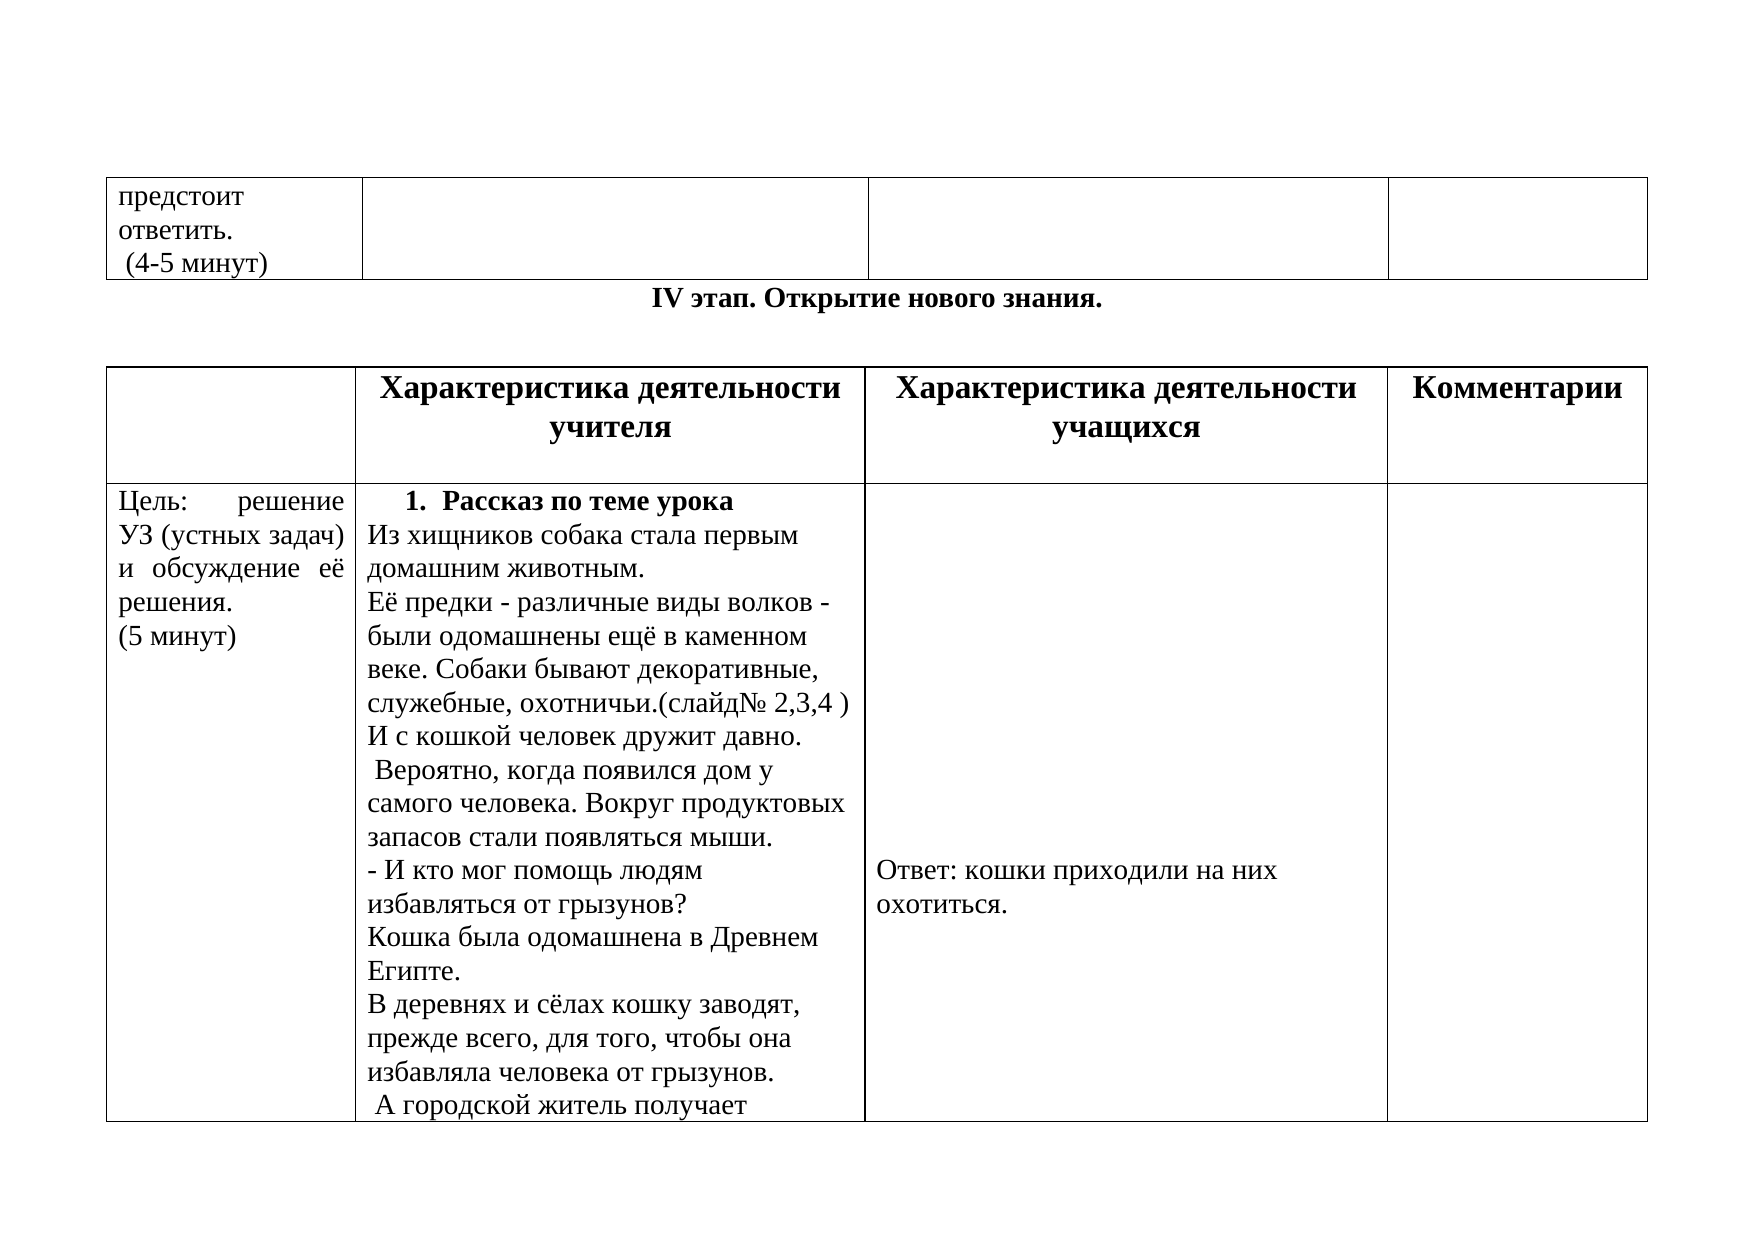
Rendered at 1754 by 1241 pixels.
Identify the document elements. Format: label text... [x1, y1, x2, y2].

table_header Характеристика деятельности учителя [356, 368, 864, 482]
table_header [107, 368, 355, 482]
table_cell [869, 178, 1388, 279]
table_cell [107, 484, 355, 1121]
table_cell [1389, 178, 1647, 279]
table_header Характеристика деятельности учащихся [866, 368, 1387, 482]
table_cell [107, 178, 362, 279]
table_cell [363, 178, 868, 279]
table_cell [1388, 484, 1647, 1121]
table_header Комментарии [1388, 368, 1647, 482]
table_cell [356, 484, 864, 1121]
text IV этап. Открытие нового знания. [118, 280, 1636, 313]
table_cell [866, 484, 1387, 1121]
